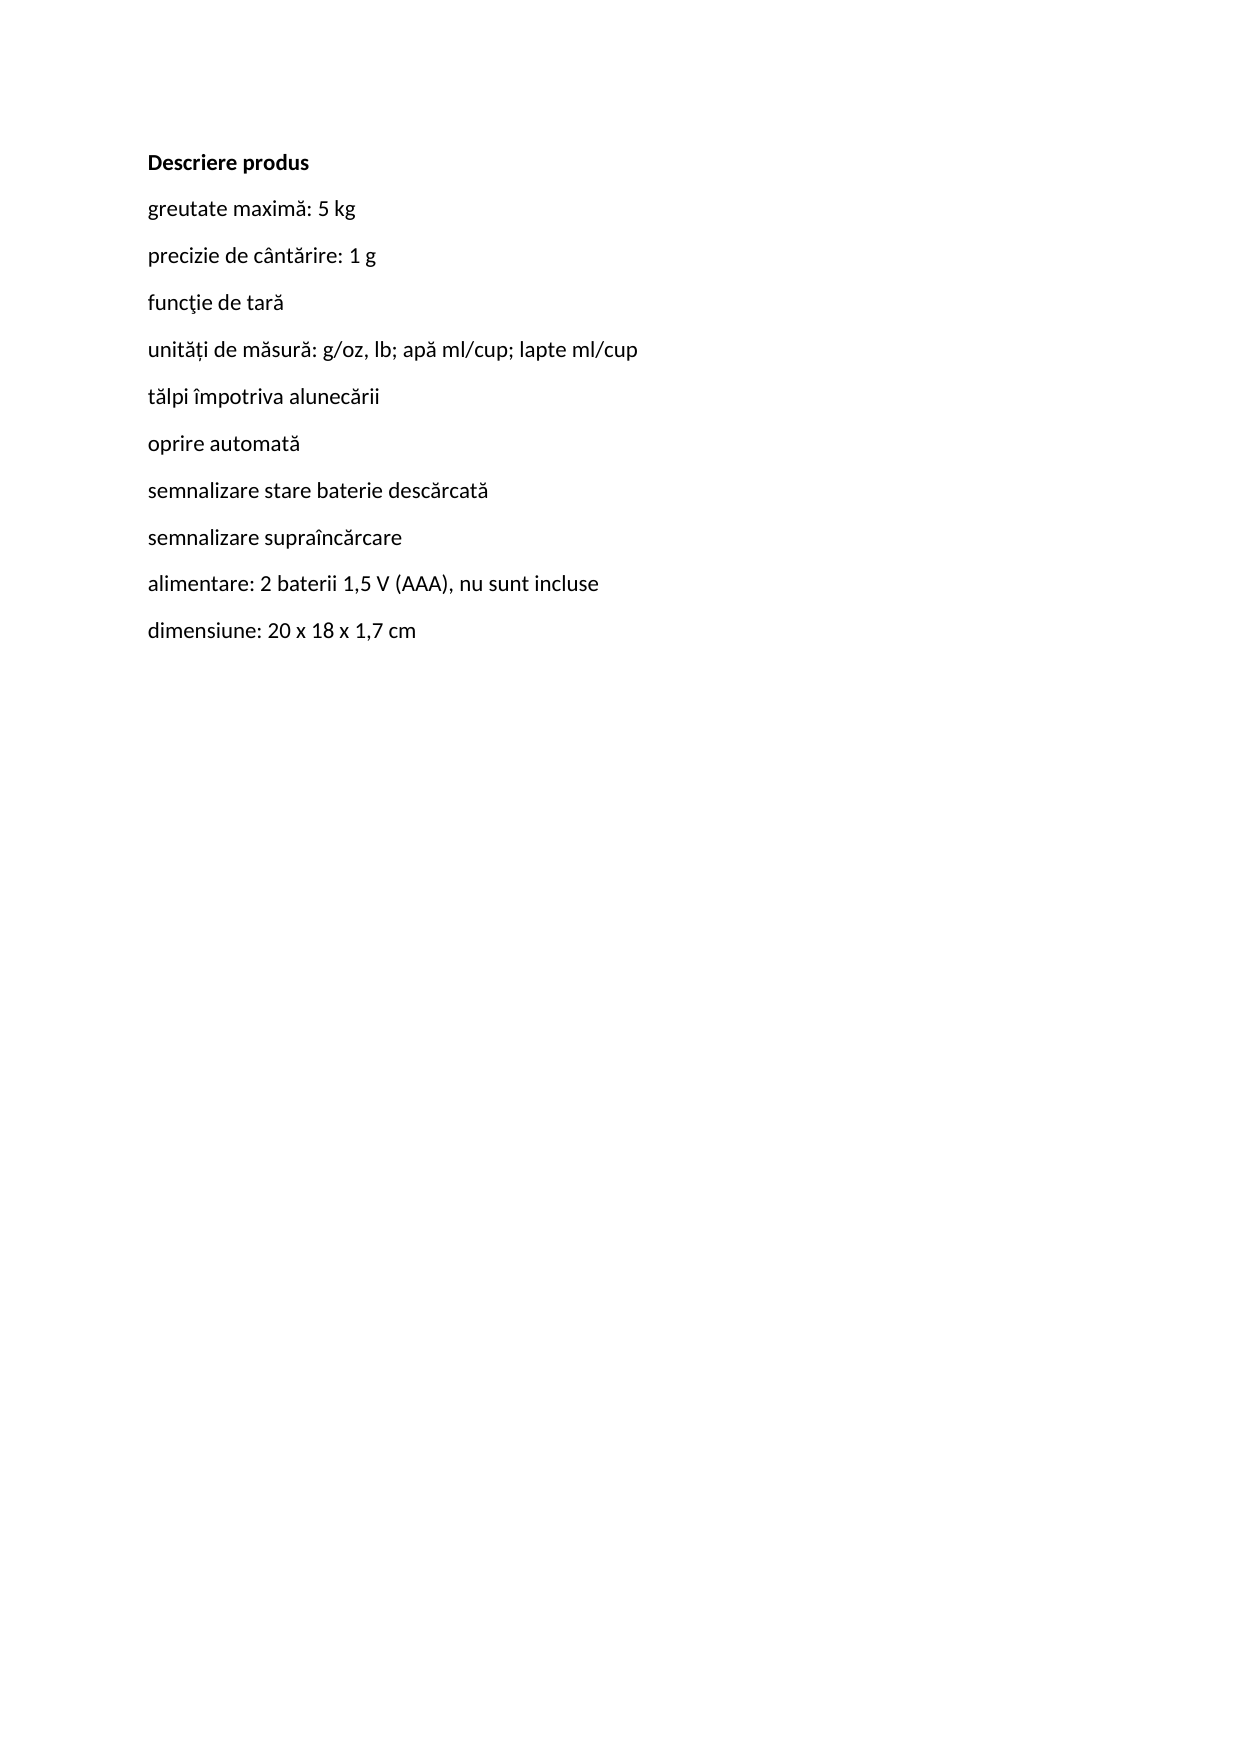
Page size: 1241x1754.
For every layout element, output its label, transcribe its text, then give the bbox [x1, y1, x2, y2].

text oprire automată [148, 429, 1093, 457]
text semnalizare supraîncărcare [148, 523, 1093, 551]
text precizie de cântărire: 1 g [148, 241, 1093, 269]
text alimentare: 2 baterii 1,5 V (AAA), nu sunt incluse [148, 569, 1093, 597]
text semnalizare stare baterie descărcată [148, 476, 1093, 504]
text dimensiune: 20 x 18 x 1,7 cm [148, 616, 1093, 644]
text unități de măsură: g/oz, lb; apă ml/cup; lapte ml/cup [148, 335, 1093, 363]
text greutate maximă: 5 kg [148, 194, 1093, 222]
text funcţie de tară [148, 288, 1093, 316]
text Descriere produs [148, 148, 1093, 176]
text tălpi împotriva alunecării [148, 382, 1093, 410]
